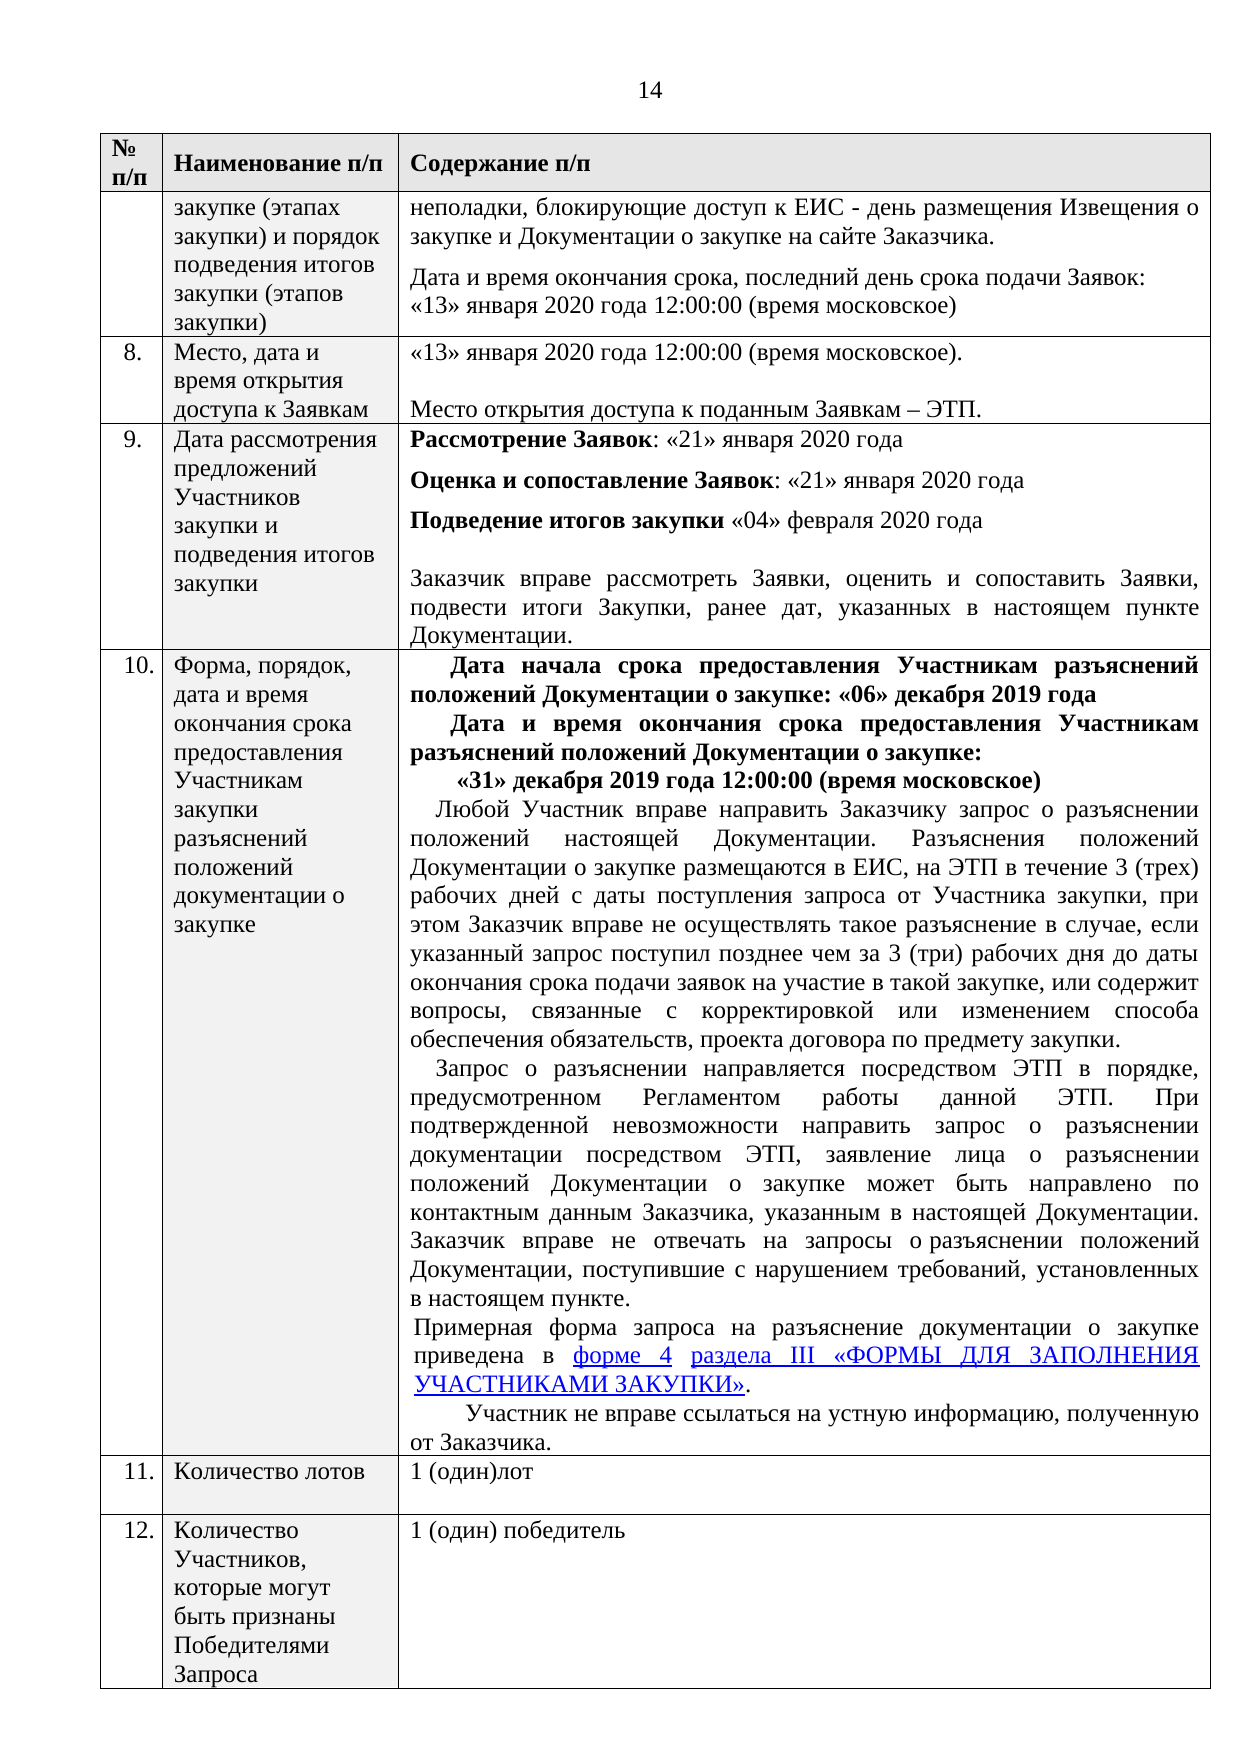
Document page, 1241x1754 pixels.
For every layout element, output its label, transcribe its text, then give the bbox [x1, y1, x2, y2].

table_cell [399, 192, 1210, 336]
table_cell 1 (один)лот [399, 1456, 1210, 1514]
table_cell [101, 1456, 162, 1514]
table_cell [163, 192, 398, 336]
table_header Наименование п/п [163, 134, 398, 191]
table_cell Рассмотрение Заявок: Оценка и сопоставление Заявок: Подведение итогов закупки Заказчик вправе рассмотреть Заявки, оценить и сопоставить Заявки, подвести итоги Закупки, ранее дат, указанных в настоящем пункте Документации. [399, 424, 1210, 649]
table_cell Количество лотов [163, 1456, 398, 1514]
table_cell Форма, порядок, дата и время окончания срока предоставления Участникам закупки разъяснений положений документации о закупке [163, 650, 398, 1455]
table_cell [101, 192, 162, 336]
table_cell [101, 650, 162, 1455]
table_cell Место, дата и время открытия доступа к Заявкам [163, 337, 398, 423]
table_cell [163, 1515, 398, 1687]
table_cell 1 (один) победитель [399, 1515, 1210, 1687]
table_header № п/п [101, 134, 162, 191]
table_cell Дата рассмотрения предложений Участников закупки и подведения итогов закупки [163, 424, 398, 649]
table_cell Дата начала срока предоставления Участникам разъяснений положений Документации о закупке: Дата и время окончания срока предоставления Участникам разъяснений положений Документации о закупке: 12:00:00 (время московское) Любой Участник вправе направить Заказчику запрос о разъяснении положений настоящей Документации. Разъяснения положений Документации о закупке размещаются в ЕИС, на ЭТП в течение 3 (трех) рабочих дней с даты поступления запроса от Участника закупки, при этом Заказчик вправе не осуществлять такое разъяснение в случае, если указанный запрос поступил позднее чем за 3 (три) рабочих дня до даты окончания срока подачи заявок на участие в такой закупке, или содержит вопросы, связанные с корректировкой или изменением способа обеспечения обязательств, проекта договора по предмету закупки. Запрос о разъяснении направляется посредством ЭТП в порядке, предусмотренном Регламентом работы данной ЭТП. При подтвержденной невозможности направить запрос о разъяснении документации посредством ЭТП, заявление лица о разъяснении положений Документации о закупке может быть направлено по контактным данным Заказчика, указанным в настоящей Документации. Заказчик вправе не отвечать на запросы о разъяснении положений Документации, поступившие с нарушением требований, установленных в настоящем пункте. Примерная форма запроса на разъяснение документации о закупке приведена в форме 4 раздела III «ФОРМЫ ДЛЯ ЗАПОЛНЕНИЯ УЧАСТНИКАМИ ЗАКУПКИ». Участник не вправе ссылаться на устную информацию, полученную от Заказчика. [399, 650, 1210, 1455]
table_cell 12:00:00 (время московское). Место открытия доступа к поданным Заявкам – ЭТП. [399, 337, 1210, 423]
table_cell [101, 424, 162, 649]
table_cell [101, 337, 162, 423]
table_cell [101, 1515, 162, 1687]
table_header Содержание п/п [399, 134, 1210, 191]
